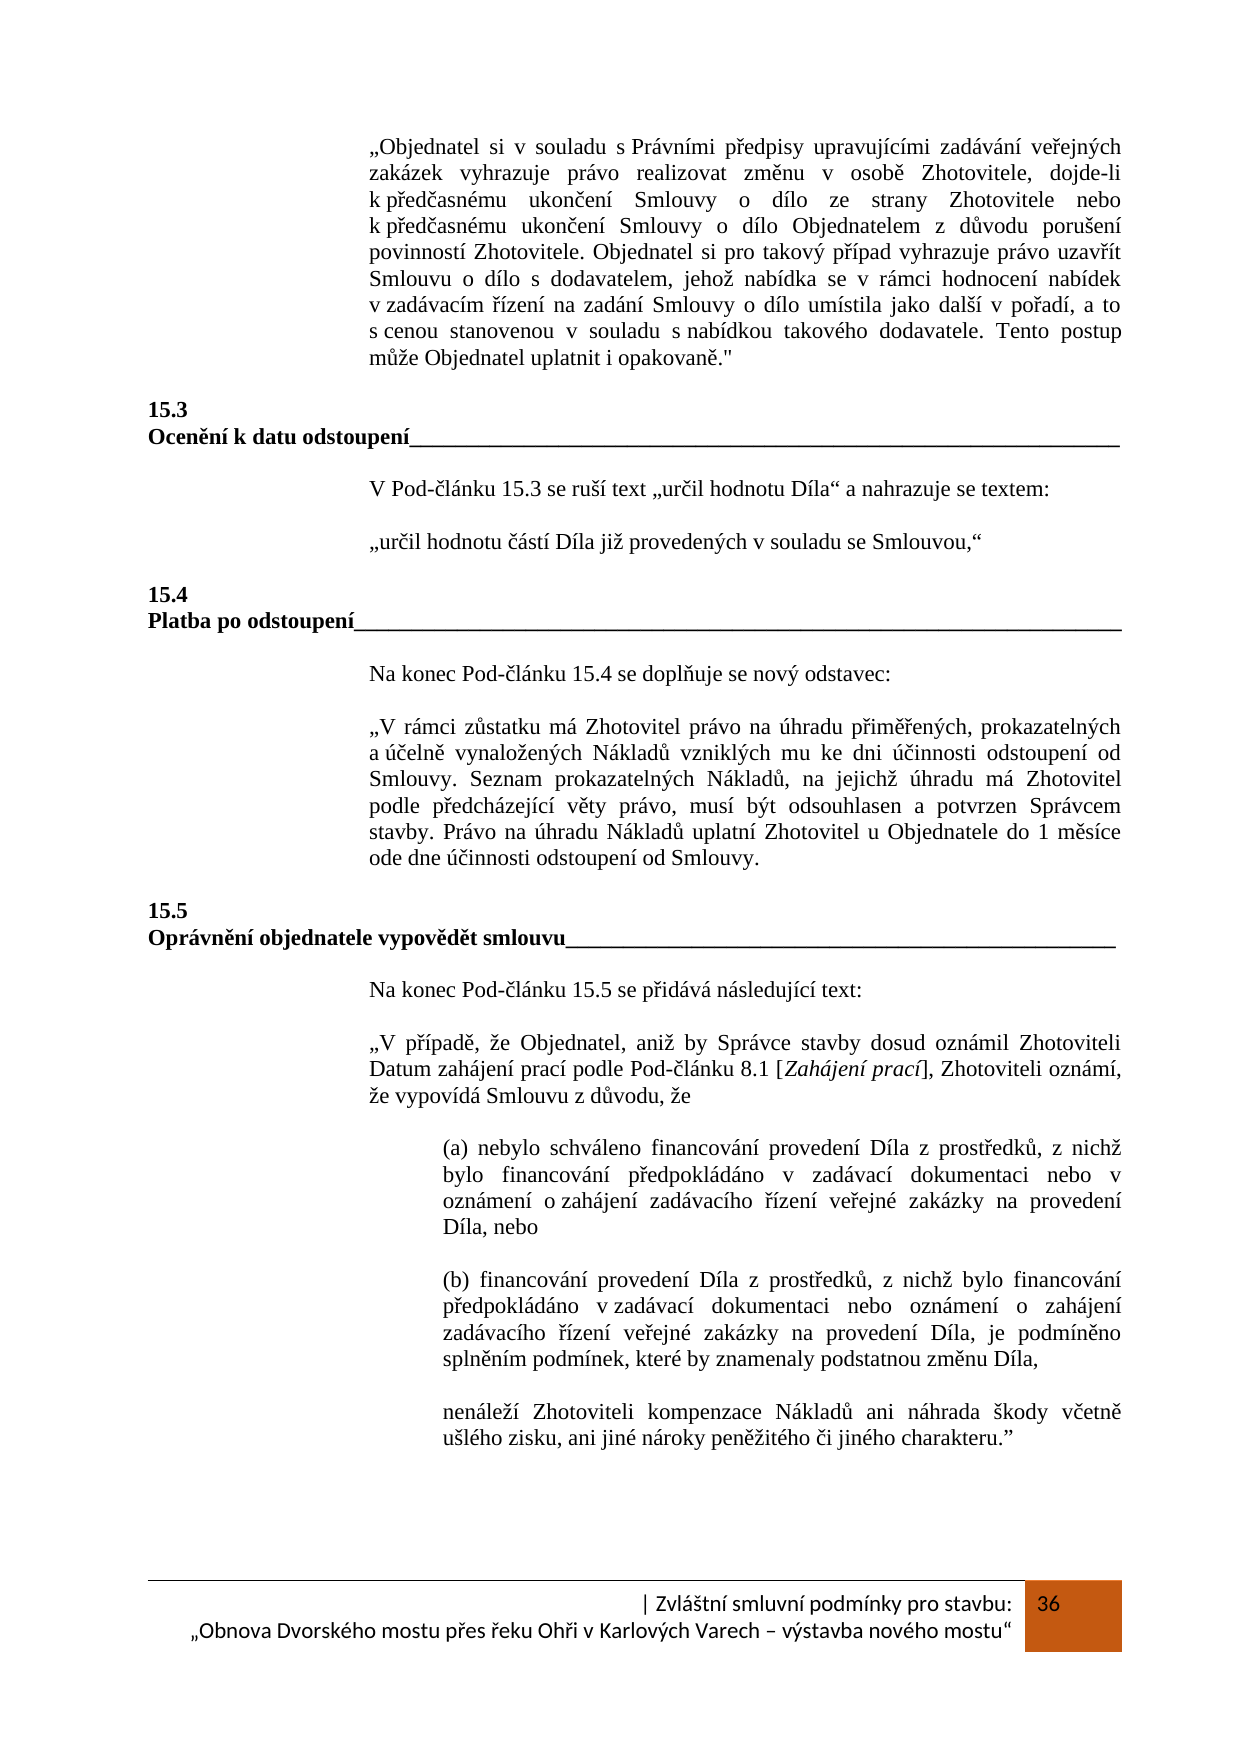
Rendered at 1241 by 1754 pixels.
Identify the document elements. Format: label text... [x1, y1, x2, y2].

text Na konec Pod-článku 15.4 se doplňuje se nový odstavec: [369, 660, 1122, 686]
text „Objednatel si v souladu s Právními předpisy upravujícími zadávání veřejných zakázek vyhrazuje právo realizovat změnu v osobě Zhotovitele, dojde-li k předčasnému ukončení Smlouvy o dílo ze strany Zhotovitele nebo k předčasnému ukončení Smlouvy o dílo Objednatelem z důvodu porušení povinností Zhotovitele. Objednatel si pro takový případ vyhrazuje právo uzavřít Smlouvu o dílo s dodavatelem, jehož nabídka se v rámci hodnocení nabídek v zadávacím řízení na zadání Smlouvy o dílo umístila jako další v pořadí, a to s cenou stanovenou v souladu s nabídkou takového dodavatele. Tento postup může Objednatel uplatnit i opakovaně." [369, 133, 1122, 370]
text 15.3 [148, 396, 1122, 423]
text nenáleží Zhotoviteli kompenzace Nákladů ani náhrada škody včetně ušlého zisku, ani jiné nároky peněžitého či jiného charakteru.” [443, 1398, 1122, 1451]
text (b) financování provedení Díla z prostředků, z nichž bylo financování předpokládáno v zadávací dokumentaci nebo oznámení o zahájení zadávacího řízení veřejné zakázky na provedení Díla, je podmíněno splněním podmínek, které by znamenaly podstatnou změnu Díla, [443, 1266, 1122, 1372]
text 15.4 [148, 581, 1122, 607]
text Ocenění k datu odstoupení______________________________________________________________ [148, 423, 1122, 449]
text 15.5 [148, 897, 1122, 923]
text „V rámci zůstatku má Zhotovitel právo na úhradu přiměřených, prokazatelných a účelně vynaložených Nákladů vzniklých mu ke dni účinnosti odstoupení od Smlouvy. Seznam prokazatelných Nákladů, na jejichž úhradu má Zhotovitel podle předcházející věty právo, musí být odsouhlasen a potvrzen Správcem stavby. Právo na úhradu Nákladů uplatní Zhotovitel u Objednatele do 1 měsíce ode dne účinnosti odstoupení od Smlouvy. [369, 713, 1122, 871]
text Platba po odstoupení___________________________________________________________________ [148, 607, 1122, 634]
text Na konec Pod-článku 15.5 se přidává následující text: [369, 976, 1122, 1003]
text „V případě, že Objednatel, aniž by Správce stavby dosud oznámil Zhotoviteli Datum zahájení prací podle Pod-článku 8.1 [Zahájení prací], Zhotoviteli oznámí, že vypovídá Smlouvu z důvodu, že [369, 1029, 1122, 1108]
text (a) nebylo schváleno financování provedení Díla z prostředků, z nichž bylo financování předpokládáno v zadávací dokumentaci nebo v oznámení o zahájení zadávacího řízení veřejné zakázky na provedení Díla, nebo [443, 1134, 1122, 1240]
text V Pod-článku 15.3 se ruší text „určil hodnotu Díla“ a nahrazuje se textem: [369, 476, 1122, 502]
text „určil hodnotu částí Díla již provedených v souladu se Smlouvou,“ [369, 528, 1122, 554]
text Oprávnění objednatele vypovědět smlouvu________________________________________________ [148, 923, 1122, 950]
